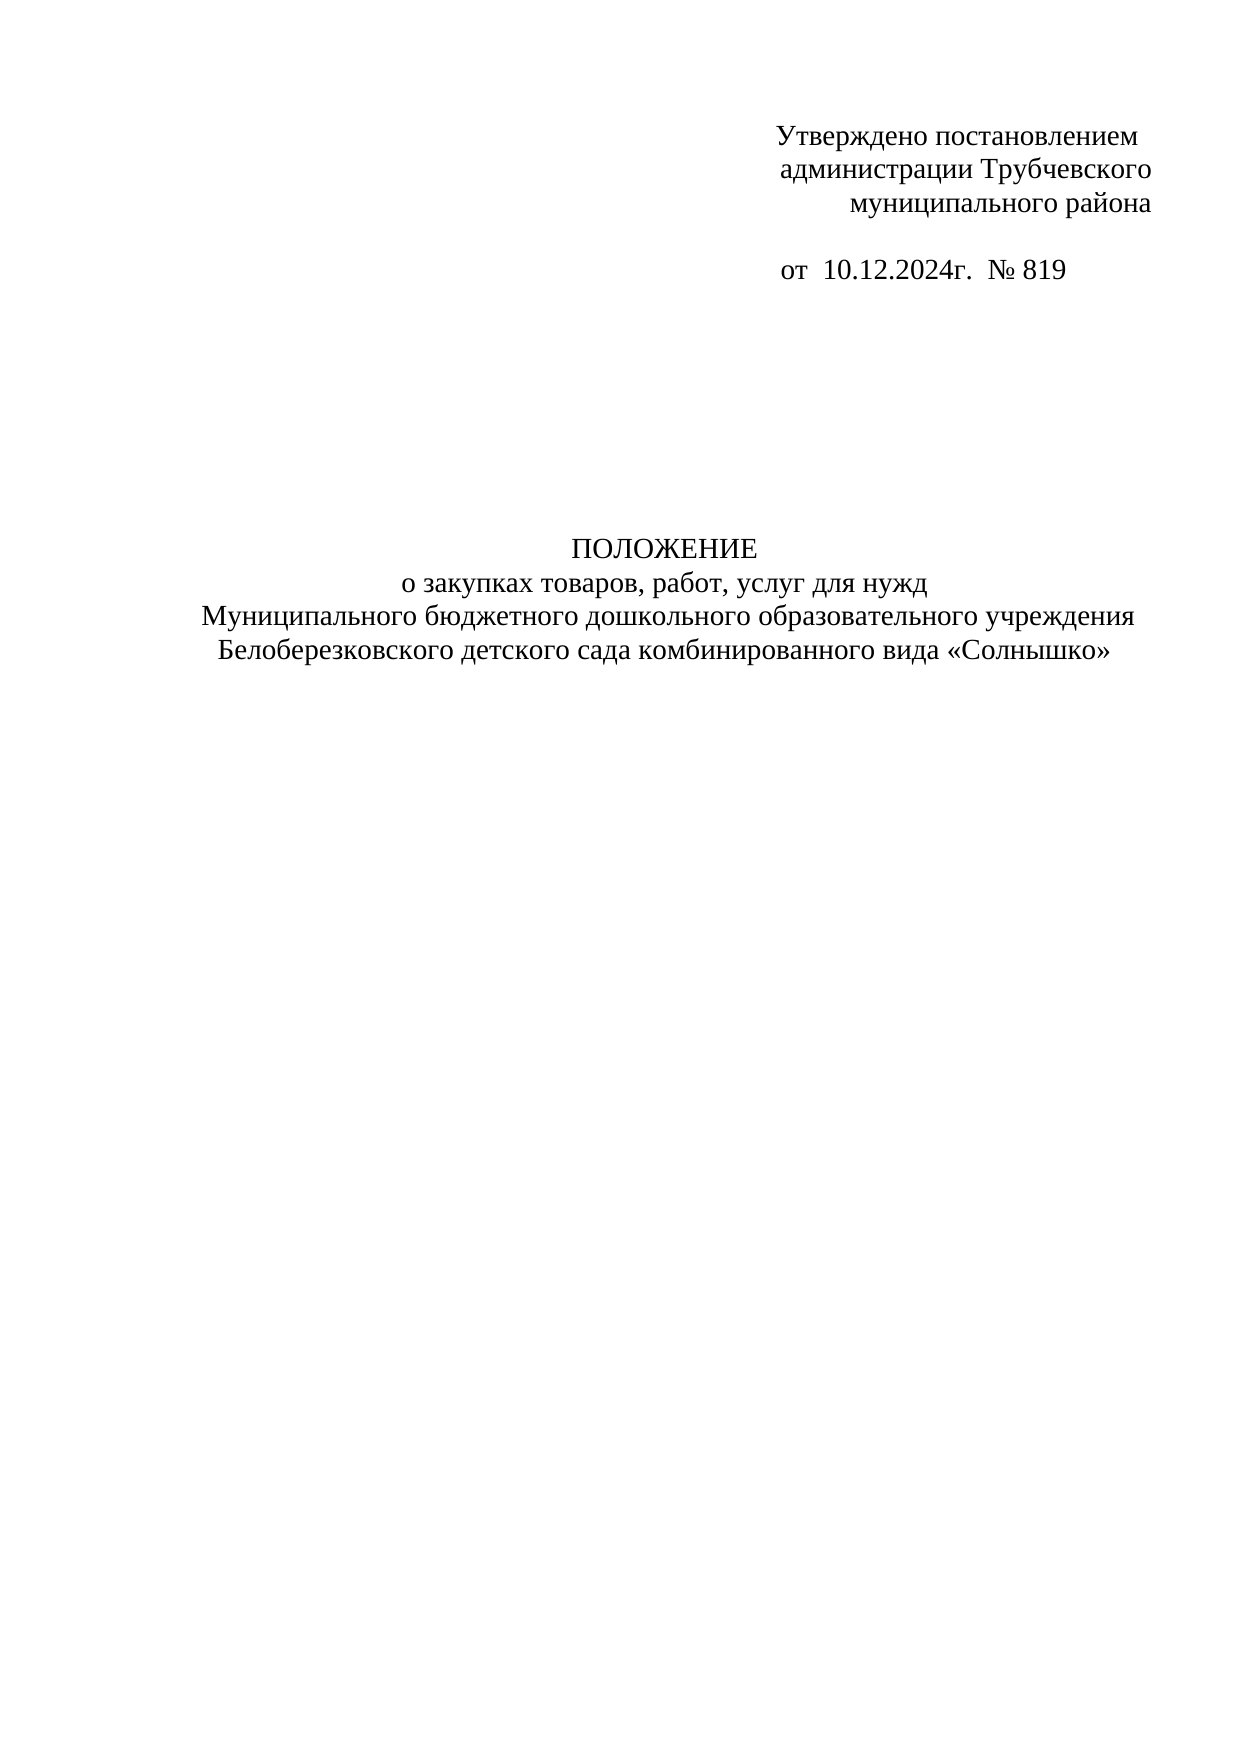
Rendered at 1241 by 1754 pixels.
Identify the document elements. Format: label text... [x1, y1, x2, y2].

text ПОЛОЖЕНИЕ [177, 531, 1152, 565]
text Муниципального бюджетного дошкольного образовательного учреждения Белоберезковского детского сада комбинированного вида «Солнышко» [177, 598, 1152, 666]
text Утверждено постановлением [177, 118, 1152, 152]
text о закупках товаров, работ, услуг для нужд [177, 565, 1152, 598]
text муниципального района [177, 185, 1152, 219]
text от 10.12.2024г. № 819 [177, 252, 1152, 286]
text администрации Трубчевского [177, 152, 1152, 185]
